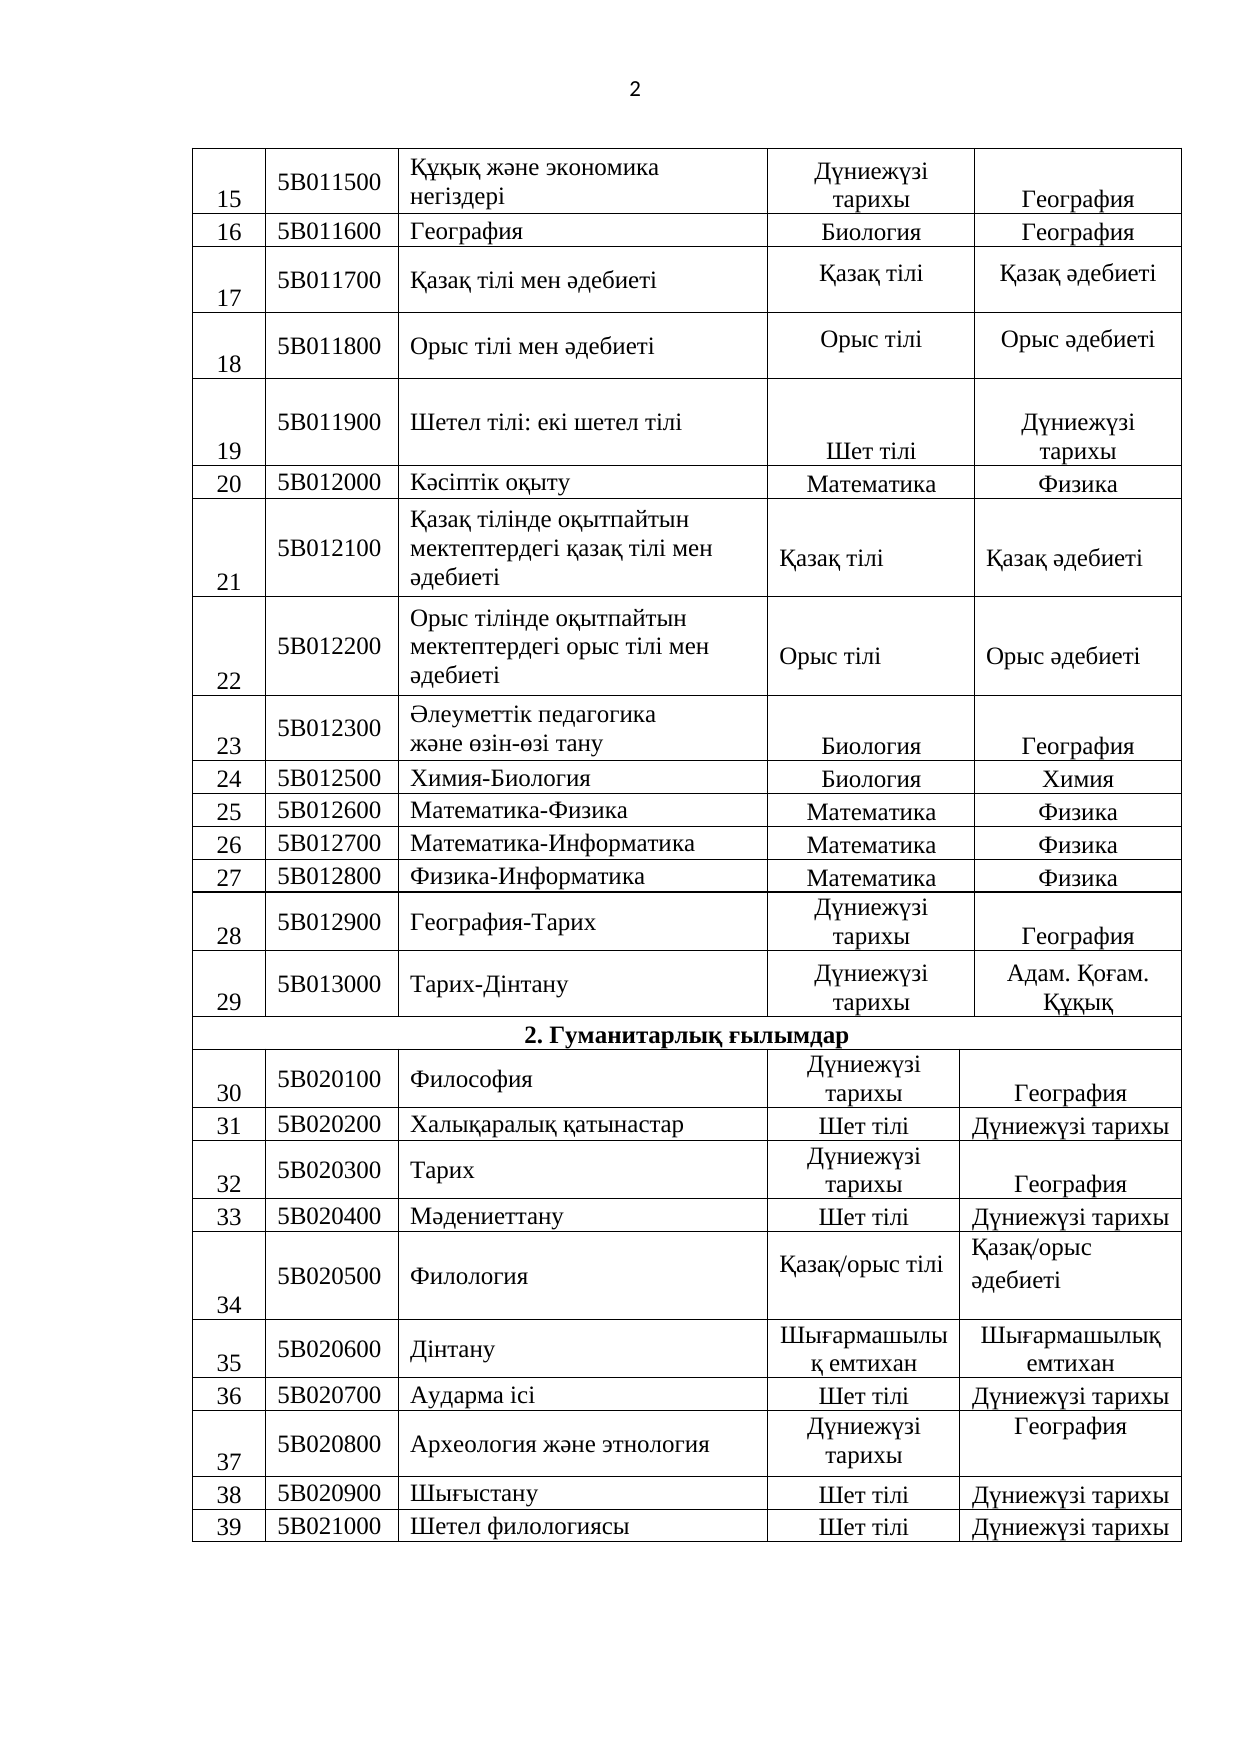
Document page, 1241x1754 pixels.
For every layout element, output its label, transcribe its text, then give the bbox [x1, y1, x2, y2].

table_cell 5В012000 [266, 466, 398, 498]
table_cell 5В012500 [266, 761, 398, 793]
table_cell Биология [768, 761, 974, 793]
table_cell География [960, 1050, 1181, 1107]
table_cell Филология [399, 1232, 767, 1319]
table_cell Дінтану [399, 1320, 767, 1377]
table_cell География [960, 1411, 1181, 1476]
table_cell География [960, 1141, 1181, 1198]
table_cell 17 [193, 247, 265, 312]
table_cell Шетел тілі: екі шетел тілі [399, 379, 767, 465]
table_cell Физика [975, 860, 1181, 891]
table_cell 22 [193, 597, 265, 694]
table_cell 29 [193, 951, 265, 1016]
table_cell Математика-Физика [399, 794, 767, 826]
table_cell 21 [193, 499, 265, 596]
table_cell География-Тарих [399, 893, 767, 950]
table_cell 18 [193, 313, 265, 377]
table_cell Орыс тілінде оқытпайтын мектептердегі орыс тілі мен әдебиеті [399, 597, 767, 694]
table_cell Археология және этнология [399, 1411, 767, 1476]
table_cell 5В020400 [266, 1199, 398, 1231]
table_cell 5В011900 [266, 379, 398, 465]
table_cell 5В020900 [266, 1477, 398, 1508]
table_cell 19 [193, 379, 265, 465]
table_cell Шет тілі [768, 1510, 959, 1541]
table_cell 24 [193, 761, 265, 793]
table_cell Физика [975, 466, 1181, 498]
table_cell 35 [193, 1320, 265, 1377]
table_cell Философия [399, 1050, 767, 1107]
table_cell Дүниежүзі тарихы [975, 379, 1181, 465]
table_cell 5В012300 [266, 696, 398, 760]
table_cell 30 [193, 1050, 265, 1107]
table_cell Химия [975, 761, 1181, 793]
table_cell 31 [193, 1108, 265, 1140]
table_cell 33 [193, 1199, 265, 1231]
table_cell Дүниежүзі тарихы [768, 149, 974, 213]
table_cell 16 [193, 214, 265, 246]
table_cell Орыс тілі мен әдебиеті [399, 313, 767, 377]
table_cell 5В012200 [266, 597, 398, 694]
table_cell Адам. Қоғам. Құқық [975, 951, 1181, 1016]
table_cell 23 [193, 696, 265, 760]
table_cell Шығармашылық емтихан [960, 1320, 1181, 1377]
table_cell 20 [193, 466, 265, 498]
table_cell 5В020500 [266, 1232, 398, 1319]
table_cell Қазақ тілі мен әдебиеті [399, 247, 767, 312]
table_cell Дүниежүзі тарихы [768, 893, 974, 950]
table_cell 5В020700 [266, 1378, 398, 1410]
table_cell География [975, 149, 1181, 213]
table_cell Дүниежүзі тарихы [960, 1108, 1181, 1140]
table_cell 5В012900 [266, 893, 398, 950]
table_cell Химия-Биология [399, 761, 767, 793]
table_cell Кәсіптік оқыту [399, 466, 767, 498]
table_cell Шет тілі [768, 1477, 959, 1508]
table_cell 26 [193, 827, 265, 859]
table_cell Орыс әдебиеті [975, 313, 1181, 377]
table_cell Құқық және экономика негіздері [399, 149, 767, 213]
table_cell Шет тілі [768, 379, 974, 465]
table_cell 5В013000 [266, 951, 398, 1016]
table_cell Орыс тілі [768, 597, 974, 694]
table_cell 5В012600 [266, 794, 398, 826]
table_cell Қазақ/орыс әдебиеті [960, 1232, 1181, 1319]
table_cell 5В012100 [266, 499, 398, 596]
table_cell 15 [193, 149, 265, 213]
table_cell Шет тілі [768, 1199, 959, 1231]
table_cell Орыс әдебиеті [975, 597, 1181, 694]
table_cell География [975, 696, 1181, 760]
table_cell Қазақ тілі [768, 499, 974, 596]
table_cell Дүниежүзі тарихы [960, 1199, 1181, 1231]
table_cell 5В020300 [266, 1141, 398, 1198]
table_cell Әлеуметтік педагогика және өзін-өзі тану [399, 696, 767, 760]
table_cell 5В012700 [266, 827, 398, 859]
table_cell Шетел филологиясы [399, 1510, 767, 1541]
table_cell Қазақ/орыс тілі [768, 1232, 959, 1319]
table_cell 5В020200 [266, 1108, 398, 1140]
table_cell Дүниежүзі тарихы [768, 1411, 959, 1476]
table_cell Физика [975, 827, 1181, 859]
table_cell 5В020600 [266, 1320, 398, 1377]
table_cell Математика [768, 466, 974, 498]
table_cell Математика [768, 827, 974, 859]
table_cell Қазақ тілі [768, 247, 974, 312]
table_cell Шығыстану [399, 1477, 767, 1508]
table_cell Мәдениеттану [399, 1199, 767, 1231]
table_cell 25 [193, 794, 265, 826]
table_cell 5В011800 [266, 313, 398, 377]
table_cell Қазақ тілінде оқытпайтын мектептердегі қазақ тілі мен әдебиеті [399, 499, 767, 596]
table_cell 32 [193, 1141, 265, 1198]
table_cell 28 [193, 893, 265, 950]
table_cell 38 [193, 1477, 265, 1508]
table_cell 27 [193, 860, 265, 891]
table_cell Тарих-Дінтану [399, 951, 767, 1016]
table_cell 5В011500 [266, 149, 398, 213]
table_cell 5В011700 [266, 247, 398, 312]
table_cell 5В012800 [266, 860, 398, 891]
table_cell Физика [975, 794, 1181, 826]
table_cell Орыс тілі [768, 313, 974, 377]
table_cell География [399, 214, 767, 246]
table_cell Дүниежүзі тарихы [768, 1141, 959, 1198]
table_cell Дүниежүзі тарихы [768, 951, 974, 1016]
table_cell Тарих [399, 1141, 767, 1198]
table_cell 37 [193, 1411, 265, 1476]
table_cell Математика [768, 860, 974, 891]
table_cell 2. Гуманитарлық ғылымдар [193, 1017, 1181, 1048]
table_cell Шет тілі [768, 1378, 959, 1410]
table_cell Аударма ісі [399, 1378, 767, 1410]
table_cell Қазақ әдебиеті [975, 499, 1181, 596]
table_cell Биология [768, 214, 974, 246]
table_cell Халықаралық қатынастар [399, 1108, 767, 1140]
table_cell 5В011600 [266, 214, 398, 246]
table_cell 36 [193, 1378, 265, 1410]
table_cell Дүниежүзі тарихы [960, 1378, 1181, 1410]
table_cell География [975, 893, 1181, 950]
table_cell География [975, 214, 1181, 246]
table_cell Қазақ әдебиеті [975, 247, 1181, 312]
table_cell 34 [193, 1232, 265, 1319]
table_cell 39 [193, 1510, 265, 1541]
table_cell 5В021000 [266, 1510, 398, 1541]
table_cell Шет тілі [768, 1108, 959, 1140]
table_cell 5В020100 [266, 1050, 398, 1107]
table_cell Математика [768, 794, 974, 826]
table_cell Дүниежүзі тарихы [960, 1477, 1181, 1508]
table_cell Шығармашылық емтихан [768, 1320, 959, 1377]
table_cell Физика-Информатика [399, 860, 767, 891]
table_cell Биология [768, 696, 974, 760]
table_cell 5В020800 [266, 1411, 398, 1476]
table_cell Математика-Информатика [399, 827, 767, 859]
table_cell Дүниежүзі тарихы [960, 1510, 1181, 1541]
table_cell Дүниежүзі тарихы [768, 1050, 959, 1107]
